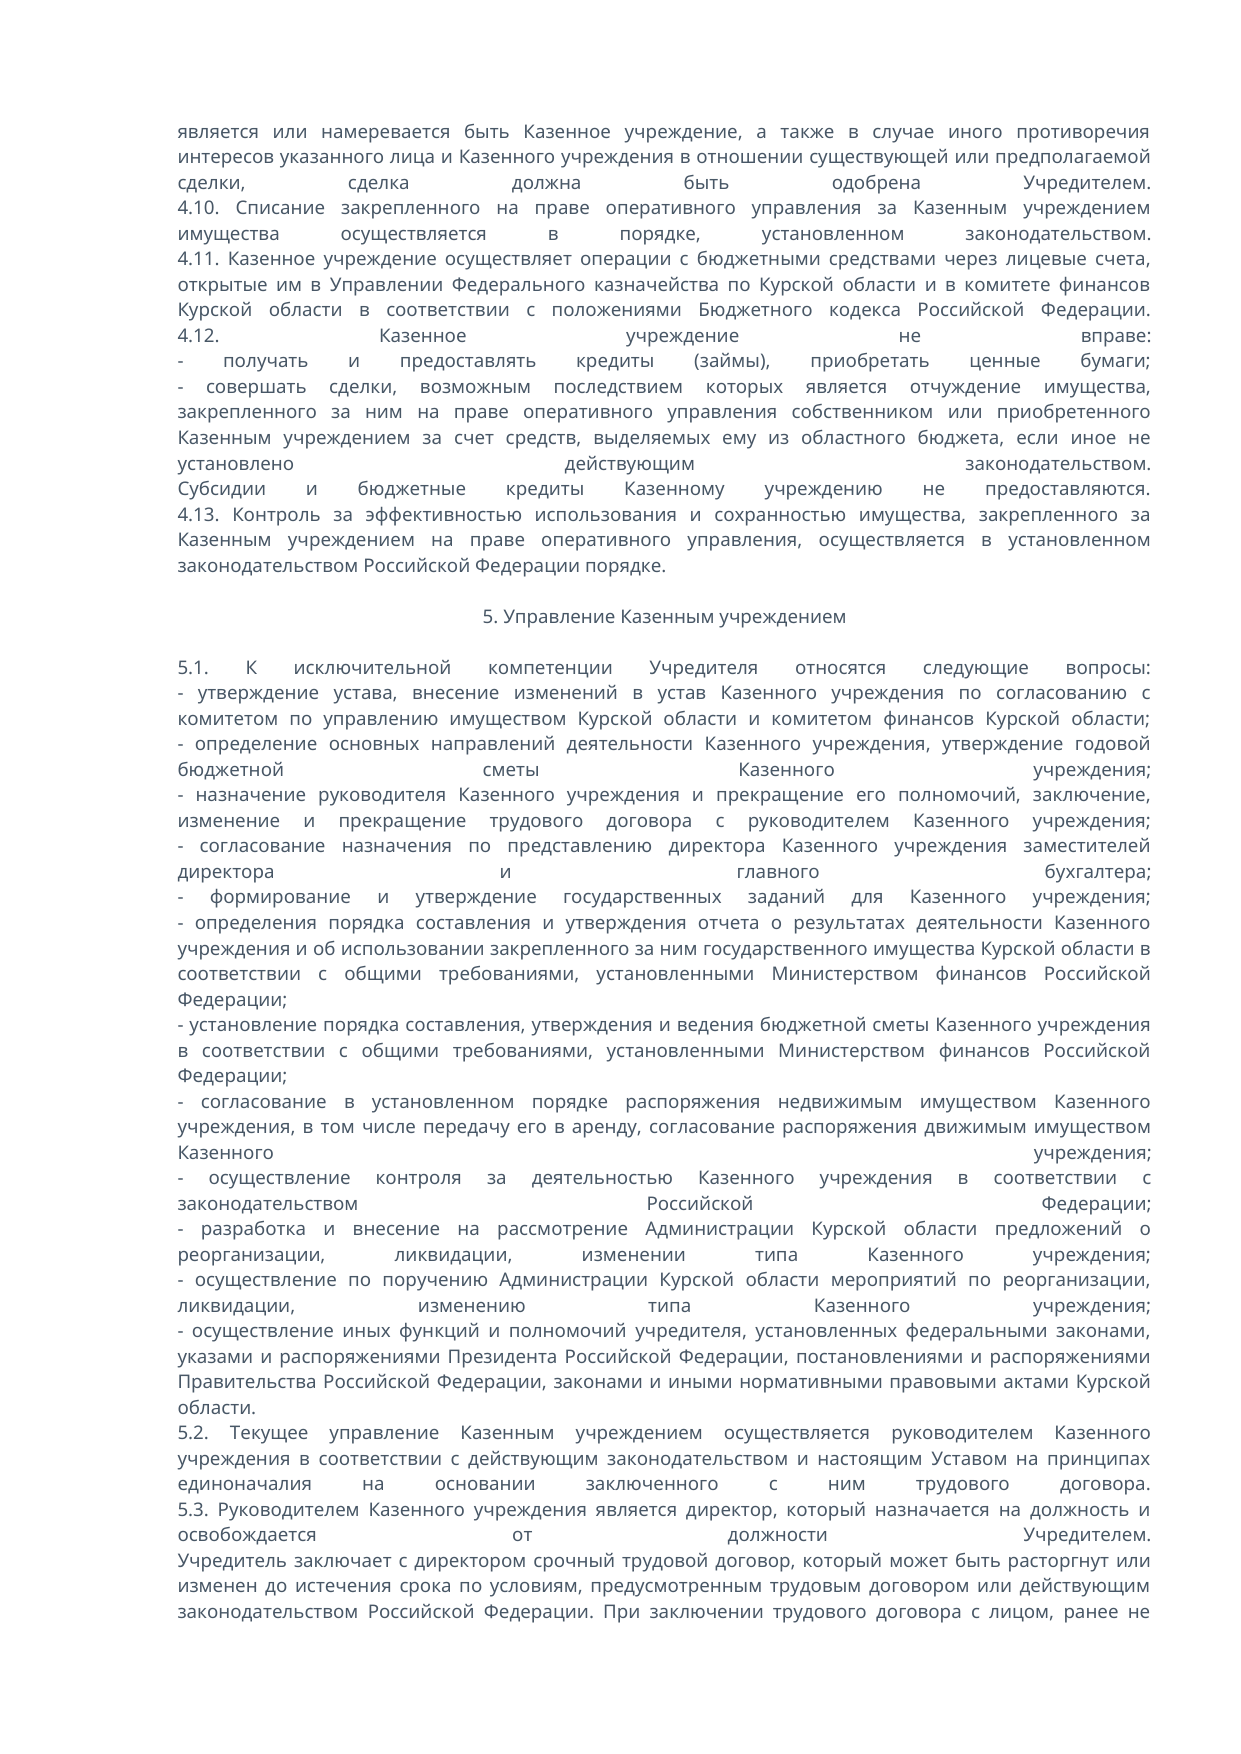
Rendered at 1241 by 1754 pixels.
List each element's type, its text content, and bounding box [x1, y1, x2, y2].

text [177, 118, 1152, 577]
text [177, 654, 1152, 1624]
text 5. Управление Казенным учреждением [177, 603, 1152, 628]
